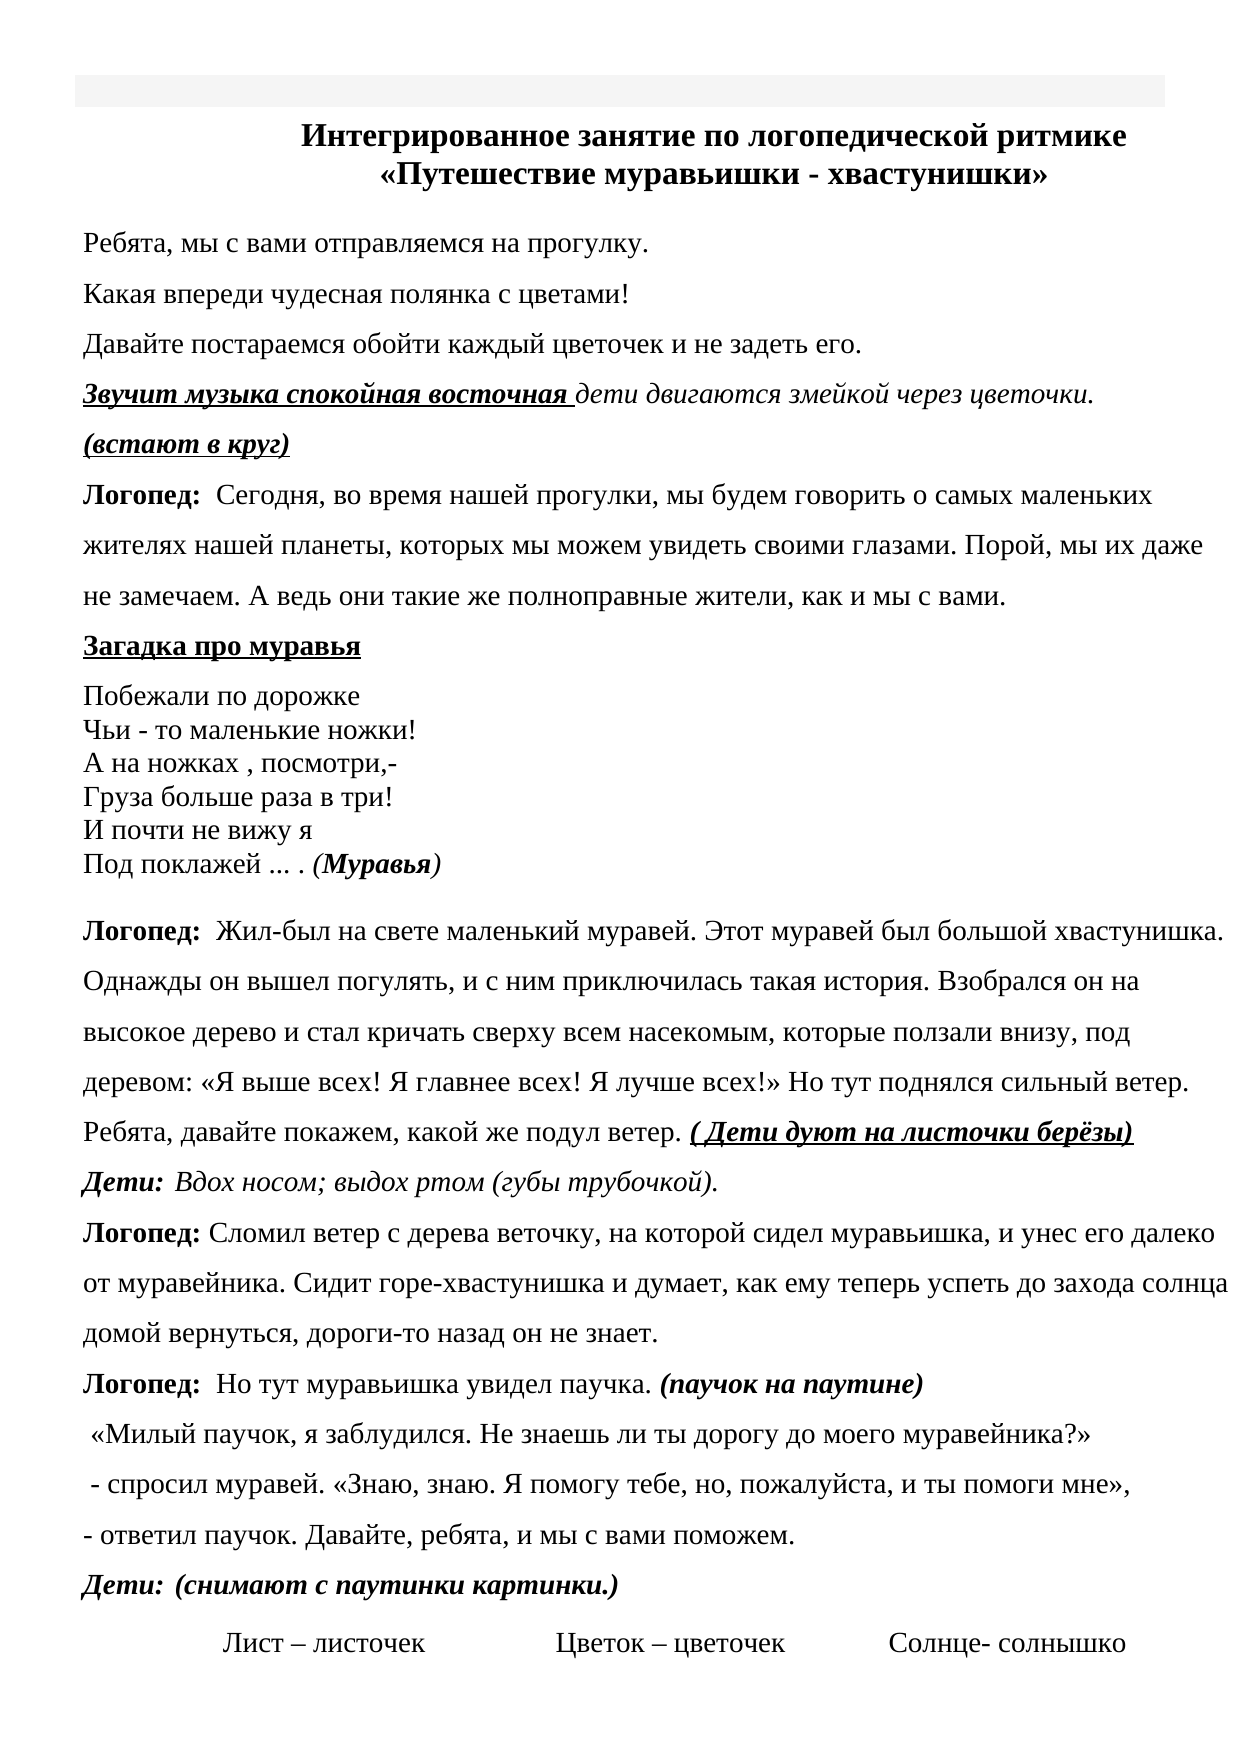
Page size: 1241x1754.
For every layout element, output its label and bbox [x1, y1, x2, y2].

table_header [75, 108, 1240, 1674]
